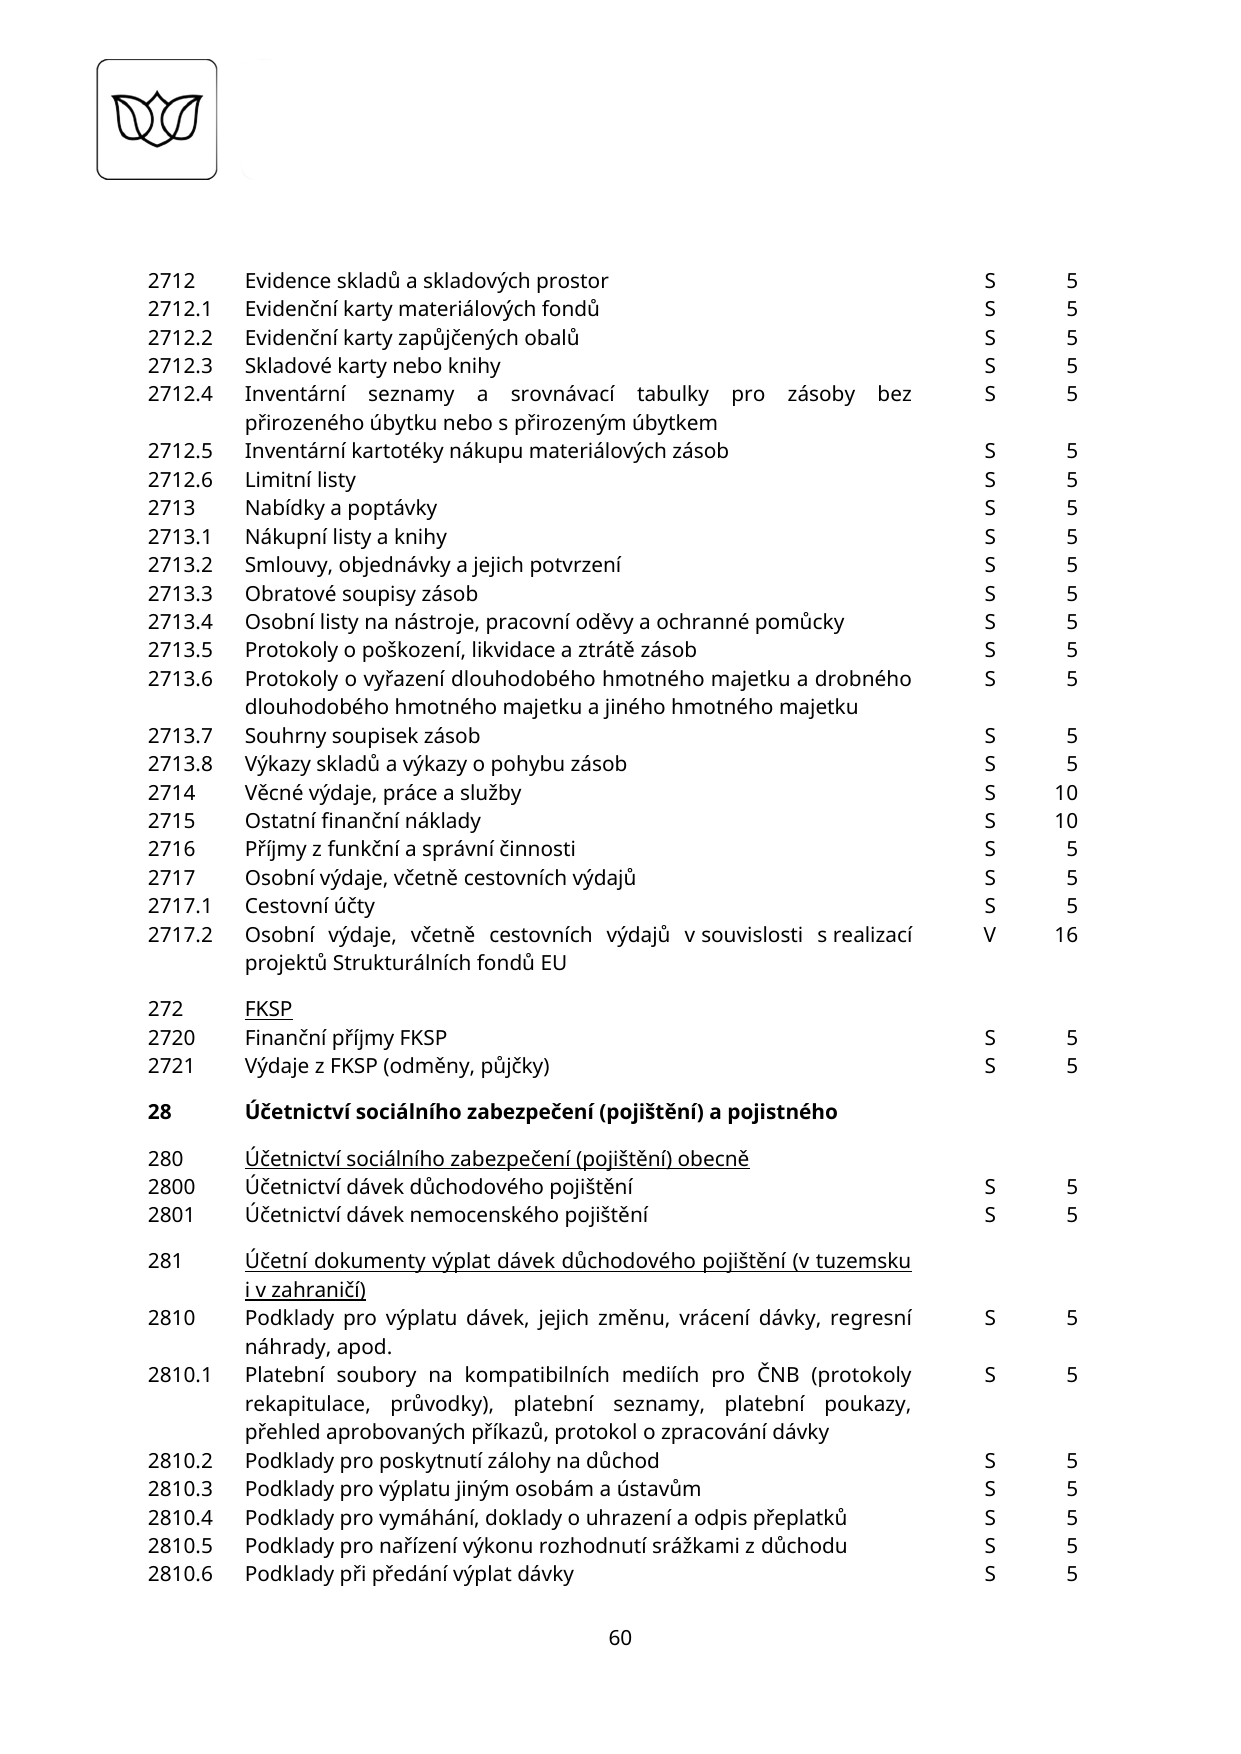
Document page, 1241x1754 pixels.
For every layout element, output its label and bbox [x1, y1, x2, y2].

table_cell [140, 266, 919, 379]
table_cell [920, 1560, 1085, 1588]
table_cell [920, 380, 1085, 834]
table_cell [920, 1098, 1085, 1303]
picture [0, 59, 1241, 180]
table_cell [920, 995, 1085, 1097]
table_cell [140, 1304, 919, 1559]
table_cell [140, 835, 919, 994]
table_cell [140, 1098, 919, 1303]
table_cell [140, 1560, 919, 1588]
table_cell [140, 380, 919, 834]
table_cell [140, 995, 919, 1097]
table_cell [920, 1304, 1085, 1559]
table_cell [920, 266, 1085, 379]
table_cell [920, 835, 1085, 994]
